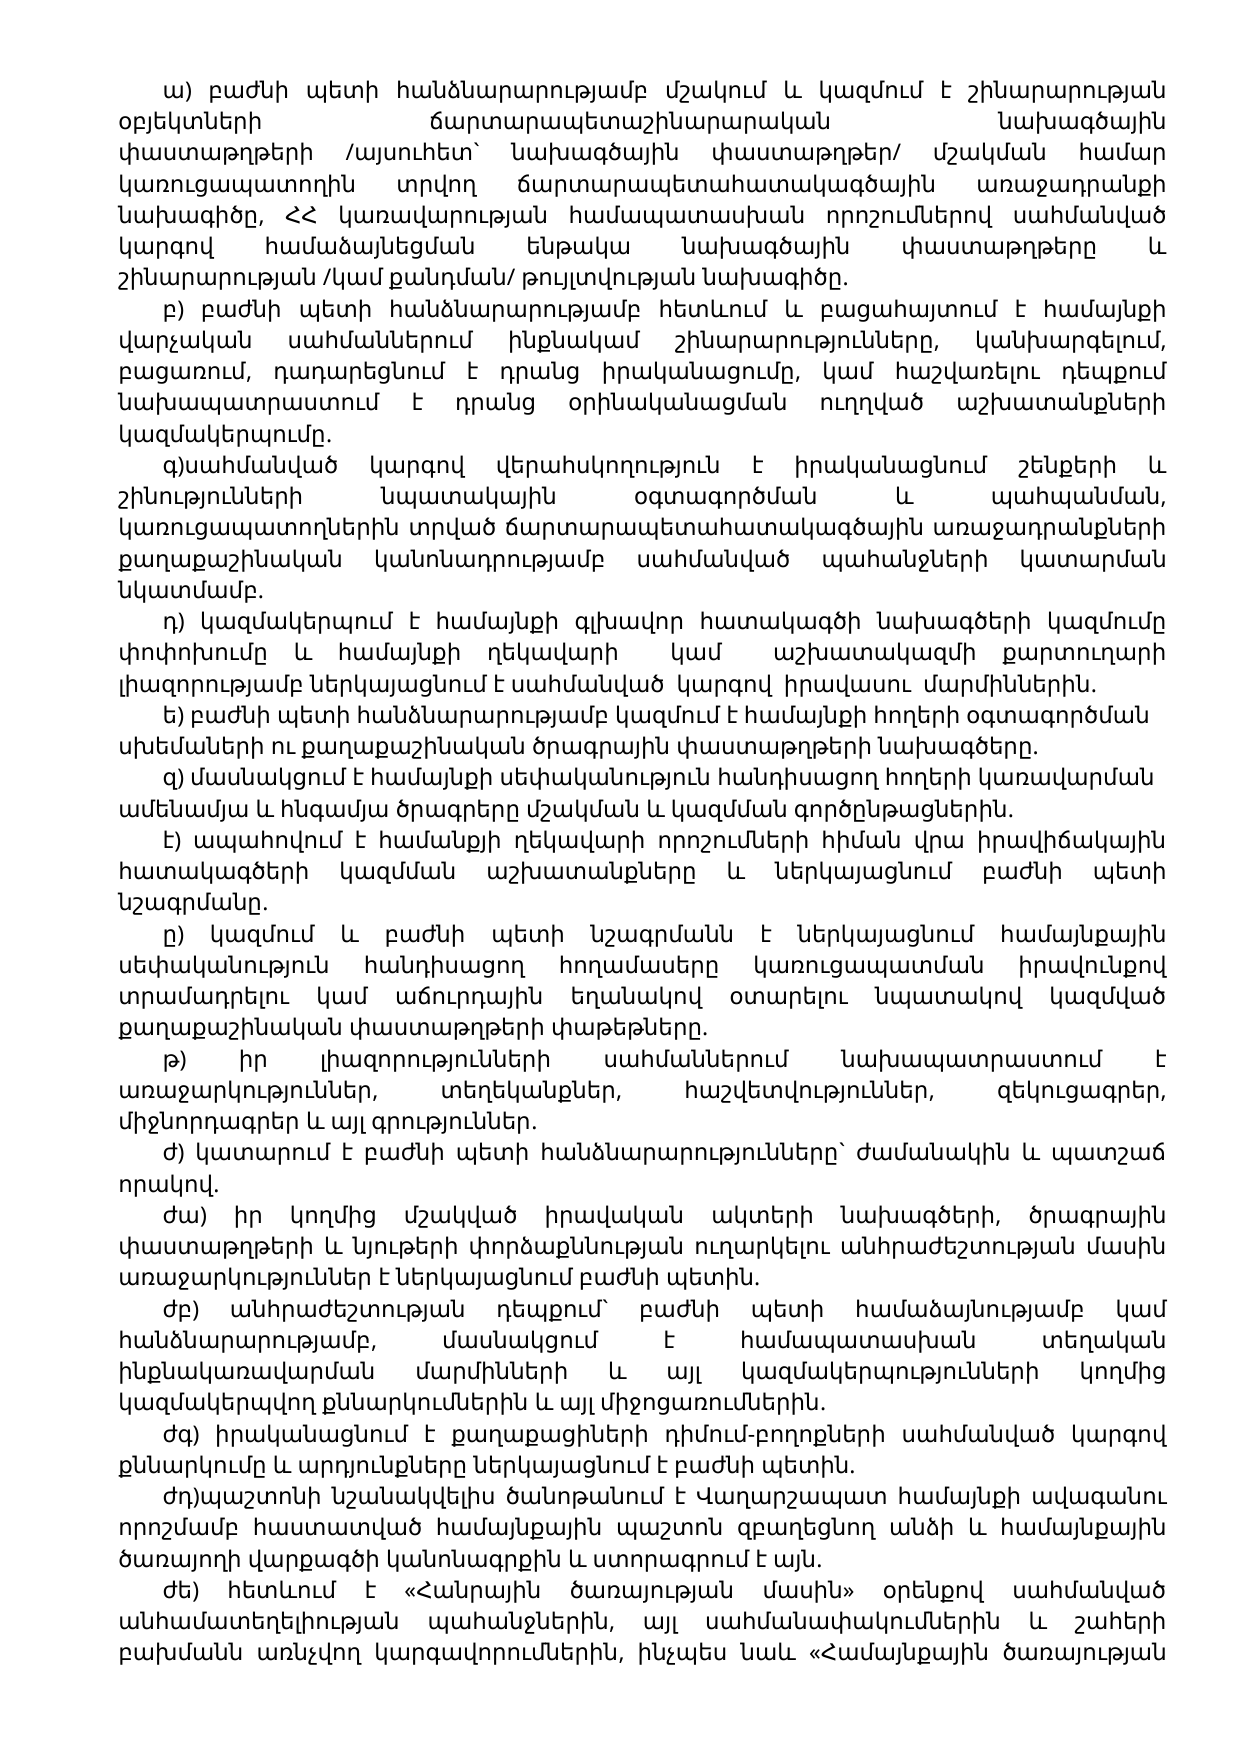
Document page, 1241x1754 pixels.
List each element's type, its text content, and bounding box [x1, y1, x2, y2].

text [118, 1574, 1167, 1668]
text ժա) իր կողմից մշակված իրավական ակտերի նախագծերի, ծրագրային փաստաթղթերի և նյութերի փորձաքննության ուղարկելու անհրաժեշտության մասին առաջարկություններ է ներկայացնում բաժնի պետին. [118, 1199, 1167, 1293]
text ժդ)պաշտոնի նշանակվելիս ծանոթանում է Վաղարշապատ համայնքի ավագանու որոշմամբ հաստատված համայնքային պաշտոն զբաղեցնող անձի և համայնքային ծառայողի վարքագծի կանոնագրքին և ստորագրում է այն. [118, 1480, 1167, 1574]
text դ) կազմակերպում է համայնքի գլխավոր հատակագծի նախագծերի կազմումը փոփոխումը և համայնքի ղեկավարի կամ աշխատակազմի քարտուղարի լիազորությամբ ներկայացնում է սահմանված կարգով իրավասու մարմիններին. [118, 605, 1167, 699]
text ե) բաժնի պետի հանձնարարությամբ կազմում է համայնքի հողերի օգտագործման սխեմաների ու քաղաքաշինական ծրագրային փաստաթղթերի նախագծերը. [118, 699, 1167, 761]
text թ) իր լիազորությունների սահմաններում նախապատրաստում է առաջարկություններ, տեղեկանքներ, հաշվետվություններ, զեկուցագրեր, միջնորդագրեր և այլ գրություններ. [118, 1043, 1167, 1136]
text է) ապահովում է համանքյի ղեկավարի որոշումների հիման վրա իրավիճակային հատակագծերի կազմման աշխատանքները և ներկայացնում բաժնի պետի նշագրմանը. [118, 824, 1167, 918]
text ա) բաժնի պետի հանձնարարությամբ մշակում և կազմում է շինարարության օբյեկտների ճարտարապետաշինարարական նախագծային փաստաթղթերի /այսուհետ` նախագծային փաստաթղթեր/ մշակման համար կառուցապատողին տրվող ճարտարապետահատակագծային առաջադրանքի նախագիծը, ՀՀ կառավարության համապատասխան որոշումներով սահմանված կարգով համաձայնեցման ենթակա նախագծային փաստաթղթերը և շինարարության /կամ քանդման/ թույլտվության նախագիծը. [118, 74, 1167, 293]
text ը) կազմում և բաժնի պետի նշագրմանն է ներկայացնում համայնքային սեփականություն հանդիսացող հողամասերը կառուցապատման իրավունքով տրամադրելու կամ աճուրդային եղանակով օտարելու նպատակով կազմված քաղաքաշինական փաստաթղթերի փաթեթները. [118, 918, 1167, 1043]
text գ)սահմանված կարգով վերահսկողություն է իրականացնում շենքերի և շինությունների նպատակային օգտագործման և պահպանման, կառուցապատողներին տրված ճարտարապետահատակագծային առաջադրանքների քաղաքաշինական կանոնադրությամբ սահմանված պահանջների կատարման նկատմամբ. [118, 449, 1167, 605]
text բ) բաժնի պետի հանձնարարությամբ հետևում և բացահայտում է համայնքի վարչական սահմաններում ինքնակամ շինարարությունները, կանխարգելում, բացառում, դադարեցնում է դրանց իրականացումը, կամ հաշվառելու դեպքում նախապատրաստում է դրանց օրինականացման ուղղված աշխատանքների կազմակերպումը. [118, 293, 1167, 449]
text ժբ) անհրաժեշտության դեպքում` բաժնի պետի համաձայնությամբ կամ հանձնարարությամբ, մասնակցում է համապատասխան տեղական ինքնակառավարման մարմինների և այլ կազմակերպությունների կողմից կազմակերպվող քննարկումներին և այլ միջոցառումներին. [118, 1293, 1167, 1418]
text ժգ) իրականացնում է քաղաքացիների դիմում-բողոքների սահմանված կարգով քննարկումը և արդյունքները ներկայացնում է բաժնի պետին. [118, 1418, 1167, 1480]
text ժ) կատարում է բաժնի պետի հանձնարարությունները` ժամանակին և պատշաճ որակով. [118, 1136, 1167, 1199]
text զ) մասնակցում է համայնքի սեփականություն հանդիսացող հողերի կառավարման ամենամյա և հնգամյա ծրագրերը մշակման և կազմման գործընթացներին. [118, 761, 1167, 824]
